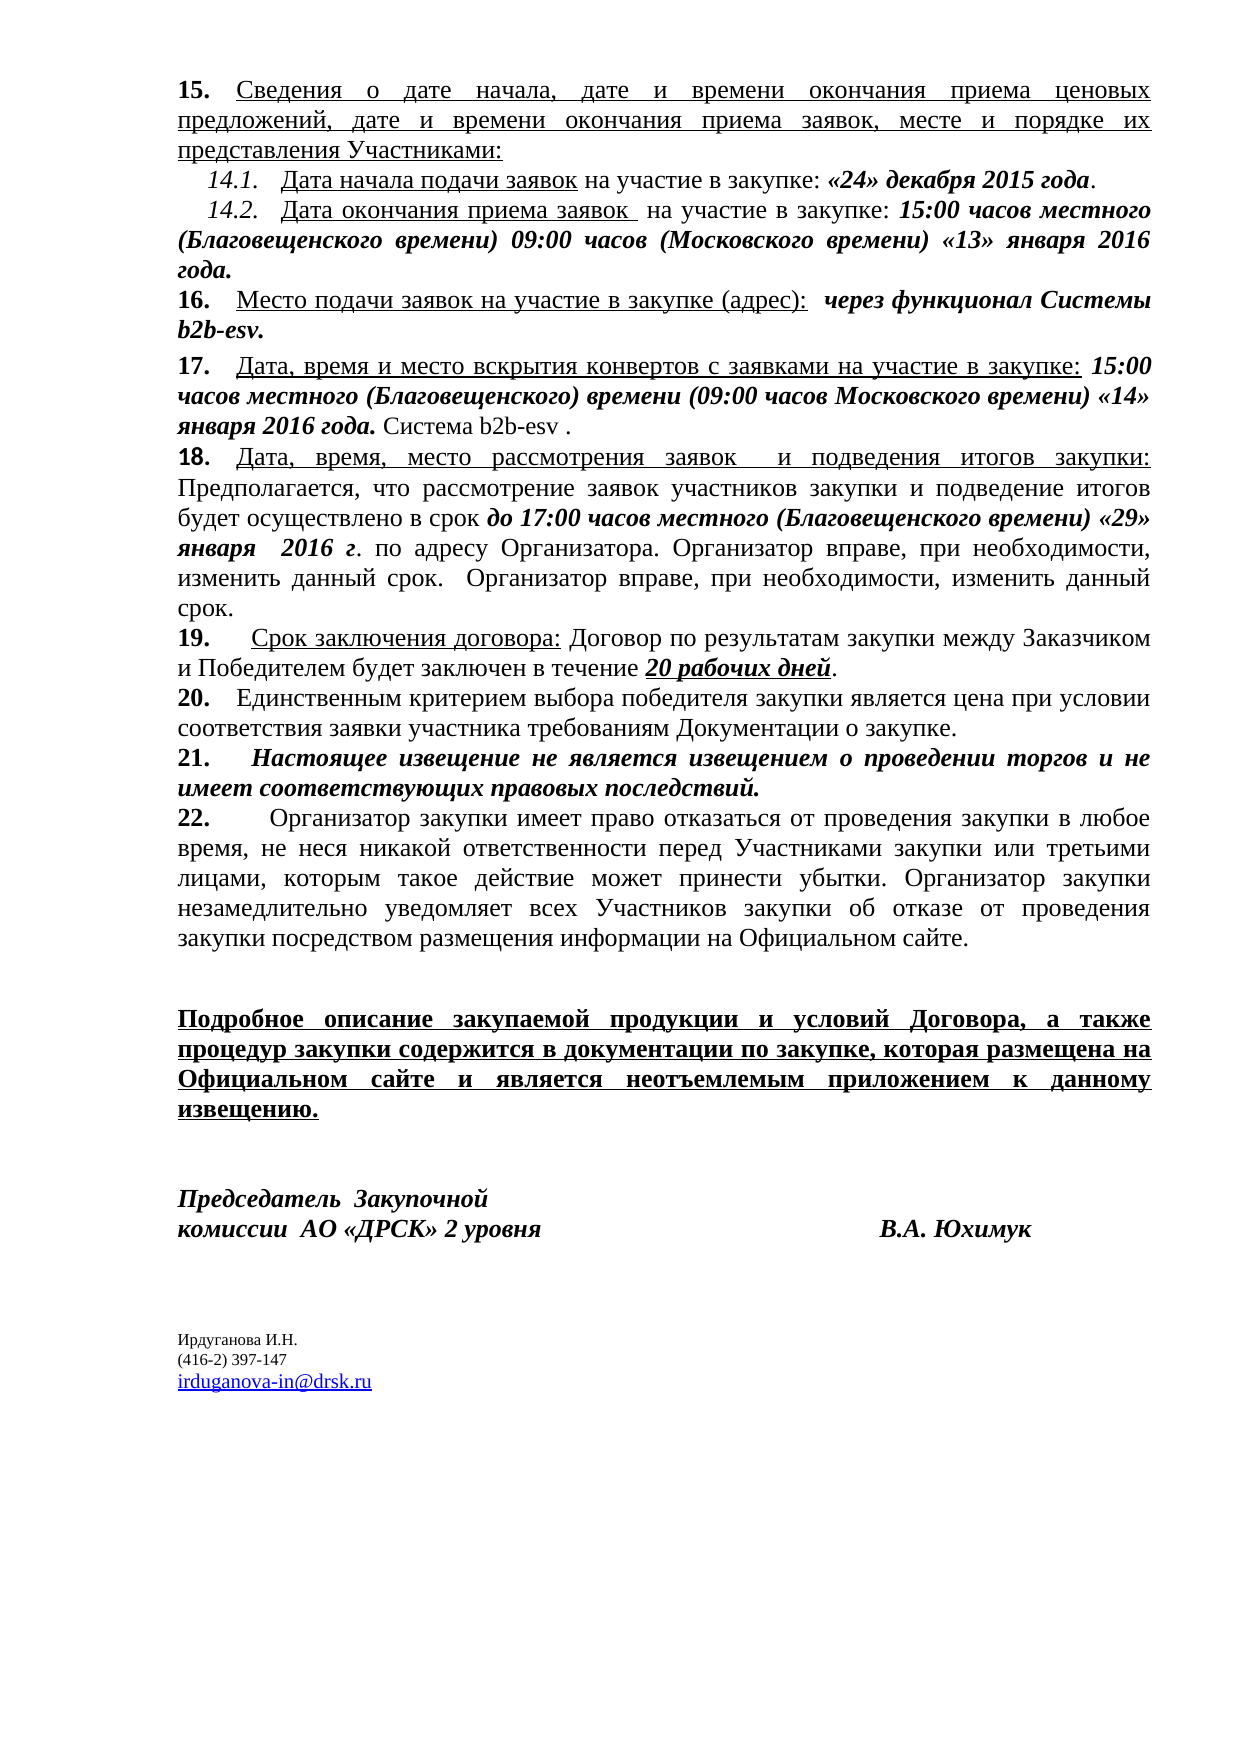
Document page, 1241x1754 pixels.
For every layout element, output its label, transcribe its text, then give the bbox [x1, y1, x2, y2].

text Председатель Закупочной [177, 1183, 1152, 1213]
list Сведения о дате начала, дате и времени окончания приема ценовых предложений, дате и времени окончания приема заявок, месте и порядке их представления Участниками: [177, 131, 1152, 164]
list Дата окончания приема заявок на участие в закупке: 15:00 часов местного (Благовещенского времени) 09:00 часов (Московского времени) «13» января 2016 года. [177, 194, 1152, 284]
text Подробное описание закупаемой продукции и условий Договора, а также процедур закупки содержится в документации по закупке, которая размещена на Официальном сайте и является неотъемлемым приложением к данному извещению. [177, 1030, 1152, 1059]
text Подробное описание закупаемой продукции и условий Договора, а также процедур закупки содержится в документации по закупке, которая размещена на Официальном сайте и является неотъемлемым приложением к данному извещению. [177, 1060, 1152, 1089]
list Единственным критерием выбора победителя закупки является цена при условии соответствия заявки участника требованиям Документации о закупке. [177, 682, 1152, 742]
list Место подачи заявок на участие в закупке (адрес): через функционал Системы b2b-esv. [177, 284, 1152, 344]
text Подробное описание закупаемой продукции и условий Договора, а также процедур закупки содержится в документации по закупке, которая размещена на Официальном сайте и является неотъемлемым приложением к данному извещению. [177, 1003, 1152, 1029]
list Настоящее извещение не является извещением о проведении торгов и не имеет соответствующих правовых последствий. [177, 742, 1152, 802]
text (416-2) 397-147 [177, 1349, 1152, 1368]
list Срок заключения договора: Договор по результатам закупки между Заказчиком и Победителем будет заключен в течение 20 рабочих дней. [177, 622, 1152, 682]
text Подробное описание закупаемой продукции и условий Договора, а также процедур закупки содержится в документации по закупке, которая размещена на Официальном сайте и является неотъемлемым приложением к данному извещению. [177, 1090, 1152, 1123]
text irduganova-in@drsk.ru [177, 1368, 1152, 1393]
list Дата начала подачи заявок на участие в закупке: «24» декабря 2015 года. [207, 164, 1152, 194]
text комиссии АО «ДРСК» 2 уровня В.А. Юхимук [177, 1213, 1152, 1243]
list Организатор закупки имеет право отказаться от проведения закупки в любое время, не неся никакой ответственности перед Участниками закупки или третьими лицами, которым такое действие может принести убытки. Организатор закупки незамедлительно уведомляет всех Участников закупки об отказе от проведения закупки посредством размещения информации на Официальном сайте. [177, 802, 1152, 952]
list Дата, время, место рассмотрения заявок и подведения итогов закупки: Предполагается, что рассмотрение заявок участников закупки и подведение итогов будет осуществлено в срок до 17:00 часов местного (Благовещенского времени) «29» января 2016 г. по адресу Организатора. Организатор вправе, при необходимости, изменить данный срок. Организатор вправе, при необходимости, изменить данный срок. [177, 440, 1152, 622]
text Ирдуганова И.Н. [177, 1330, 1152, 1349]
list Дата, время и место вскрытия конвертов с заявками на участие в закупке: 15:00 часов местного (Благовещенского) времени (09:00 часов Московского времени) «14» января 2016 года. Система b2b-esv . [177, 350, 1152, 440]
list Сведения о дате начала, дате и времени окончания приема ценовых предложений, дате и времени окончания приема заявок, месте и порядке их представления Участниками: [177, 74, 1152, 130]
